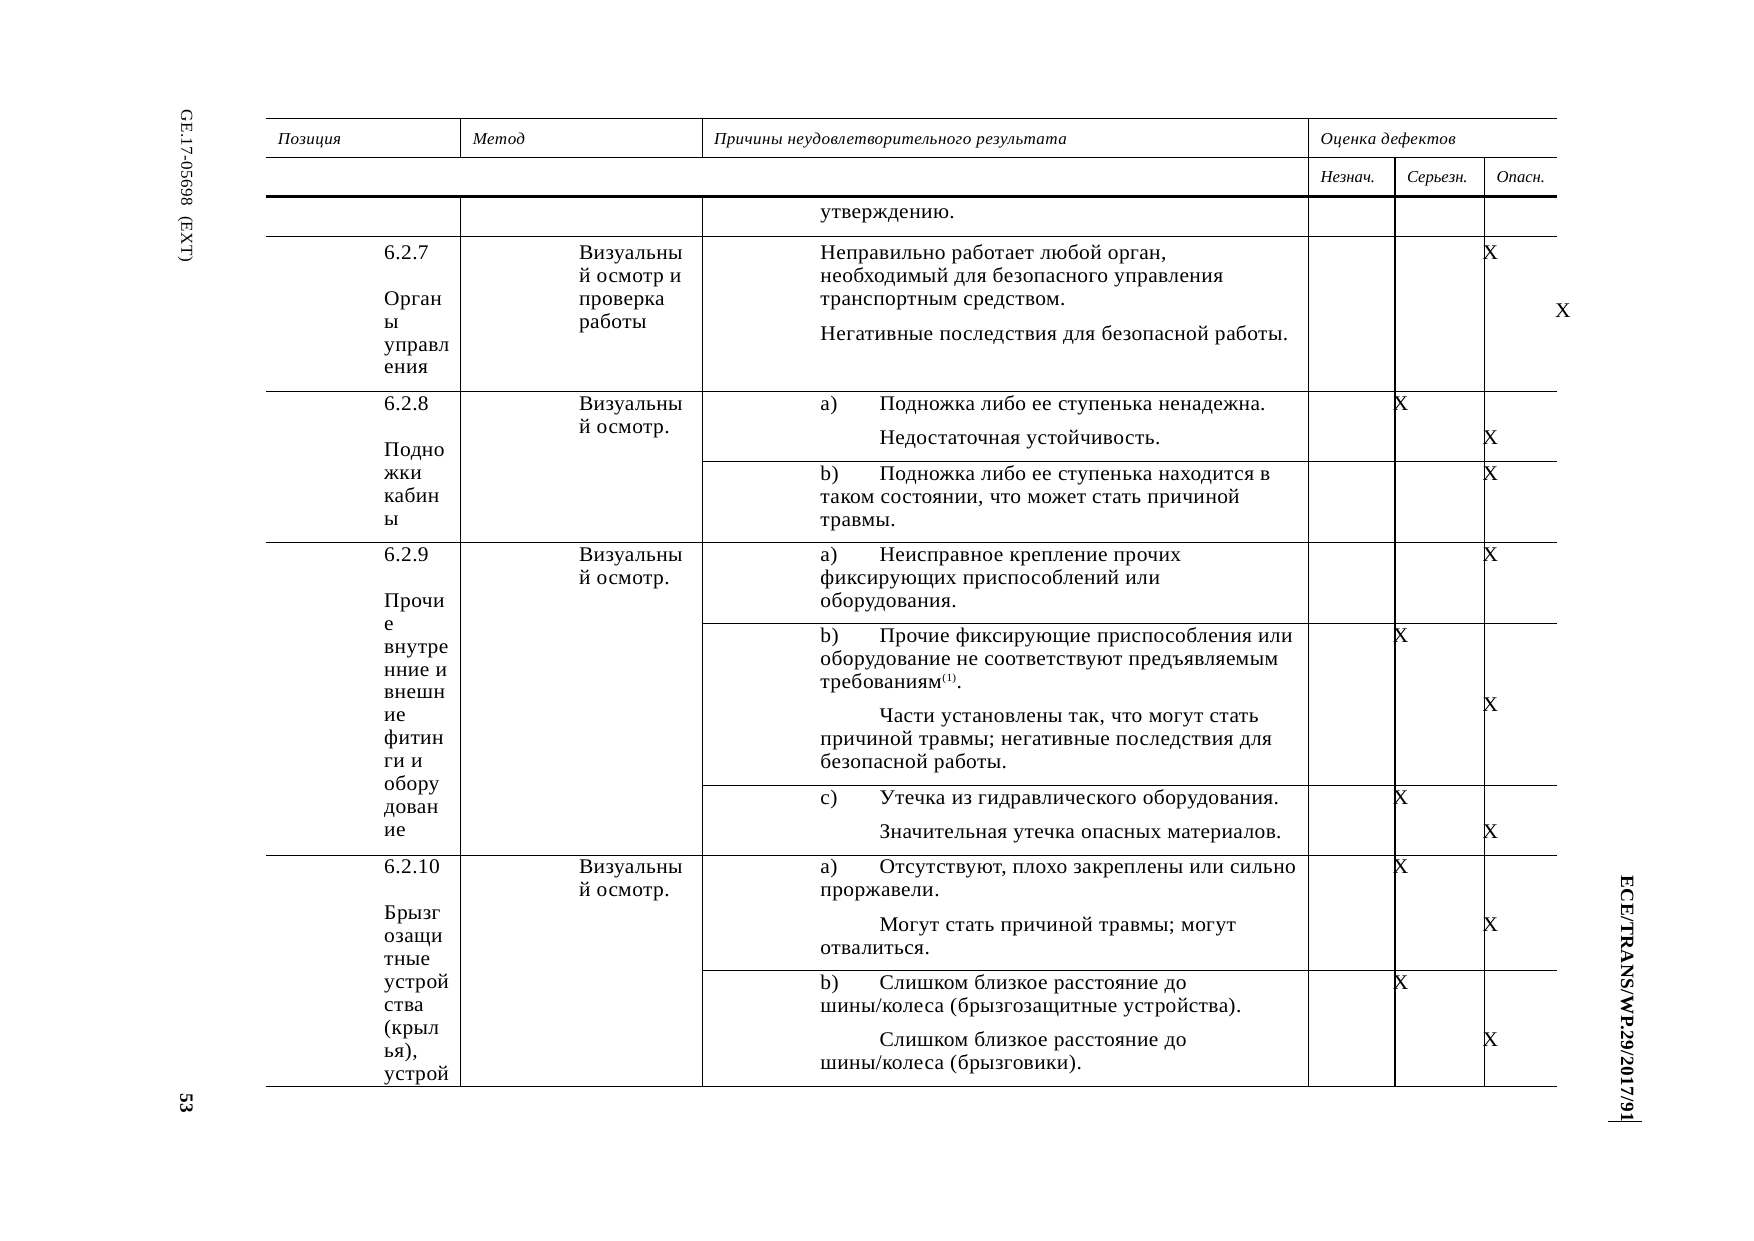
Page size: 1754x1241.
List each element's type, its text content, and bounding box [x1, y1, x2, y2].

table_cell Незнач. [1309, 158, 1394, 195]
table_cell 6.2.9 Прочие внутренние и внешние фитинги и оборудование [266, 543, 460, 854]
table_cell b) Слишком близкое расстояние до шины/колеса (брызгозащитные устройства). Слишком близкое расстояние до шины/колеса (брызговики). [703, 971, 1308, 1086]
table_cell [1309, 462, 1394, 542]
table_cell 6.2.8 Подножки кабины [266, 392, 460, 542]
table_cell a) Отсутствуют, плохо закреплены или сильно проржавели. Могут стать причиной травмы; могут отвалиться. [703, 856, 1308, 970]
table_cell Неправильно работает любой орган, необходимый для безопасного управления транспортным средством. Негативные последствия для безопасной работы. [703, 237, 1308, 391]
table_cell [1309, 543, 1394, 623]
table_cell X [1396, 786, 1484, 854]
table_cell X [1396, 856, 1484, 970]
table_cell b) Подножка либо ее ступенька находится в таком состоянии, что может стать причиной травмы. [703, 462, 1308, 542]
table_cell X [1309, 198, 1394, 236]
table_cell Визуальный осмотр и проверка работы [461, 237, 702, 391]
table_cell [1485, 543, 1557, 623]
table_cell Визуальный осмотр. [461, 543, 702, 854]
table_cell X [1309, 971, 1394, 1086]
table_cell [703, 198, 1308, 236]
table_cell [1485, 971, 1557, 1086]
table_cell 6.2.7 Органы управления [266, 237, 460, 391]
table_cell X [1309, 624, 1394, 785]
table_cell 6.2.10 Брызгозащитные устройства (крылья), устройства для защиты от брызг [266, 856, 460, 1086]
table_cell [1485, 198, 1557, 236]
table_cell [1485, 392, 1557, 461]
table_cell X [1309, 856, 1394, 970]
table_cell X [1396, 543, 1484, 623]
table_cell X [1309, 392, 1394, 461]
table_cell Визуальный осмотр. [461, 392, 702, 542]
table_cell b) Прочие фиксирующие приспособления или оборудование не соответствуют предъявляемым требованиям(1). Части установлены так, что могут стать причиной травмы; негативные последствия для безопасной работы. [703, 624, 1308, 785]
table_cell c) Утечка из гидравлического оборудования. Значительная утечка опасных материалов. [703, 786, 1308, 854]
table_cell X [1396, 392, 1484, 461]
table_cell [1485, 786, 1557, 854]
table_cell X [1396, 462, 1484, 542]
table_cell Серьезн. [1396, 158, 1484, 195]
table_cell X [1485, 237, 1557, 391]
table_header Причины неудовлетворительного результата [703, 119, 1308, 157]
table_cell [1485, 624, 1557, 785]
table_header Метод [461, 119, 702, 157]
table_cell X [1309, 786, 1394, 854]
table_header Позиция [266, 119, 460, 157]
table_cell [266, 158, 1308, 195]
table_cell X [1396, 198, 1484, 236]
table_cell [1485, 462, 1557, 542]
table_cell Визуальный осмотр. [461, 856, 702, 1086]
table_cell X [1396, 971, 1484, 1086]
table_cell [1309, 237, 1394, 391]
table_cell a) Неисправное крепление прочих фиксирующих приспособлений или оборудования. [703, 543, 1308, 623]
table_cell X [1396, 624, 1484, 785]
table_cell [1485, 856, 1557, 970]
table_cell X [1396, 237, 1484, 391]
table_cell a) Подножка либо ее ступенька ненадежна. Недостаточная устойчивость. [703, 392, 1308, 461]
table_header Оценка дефектов [1309, 119, 1557, 157]
table_cell Опасн. [1485, 158, 1557, 195]
